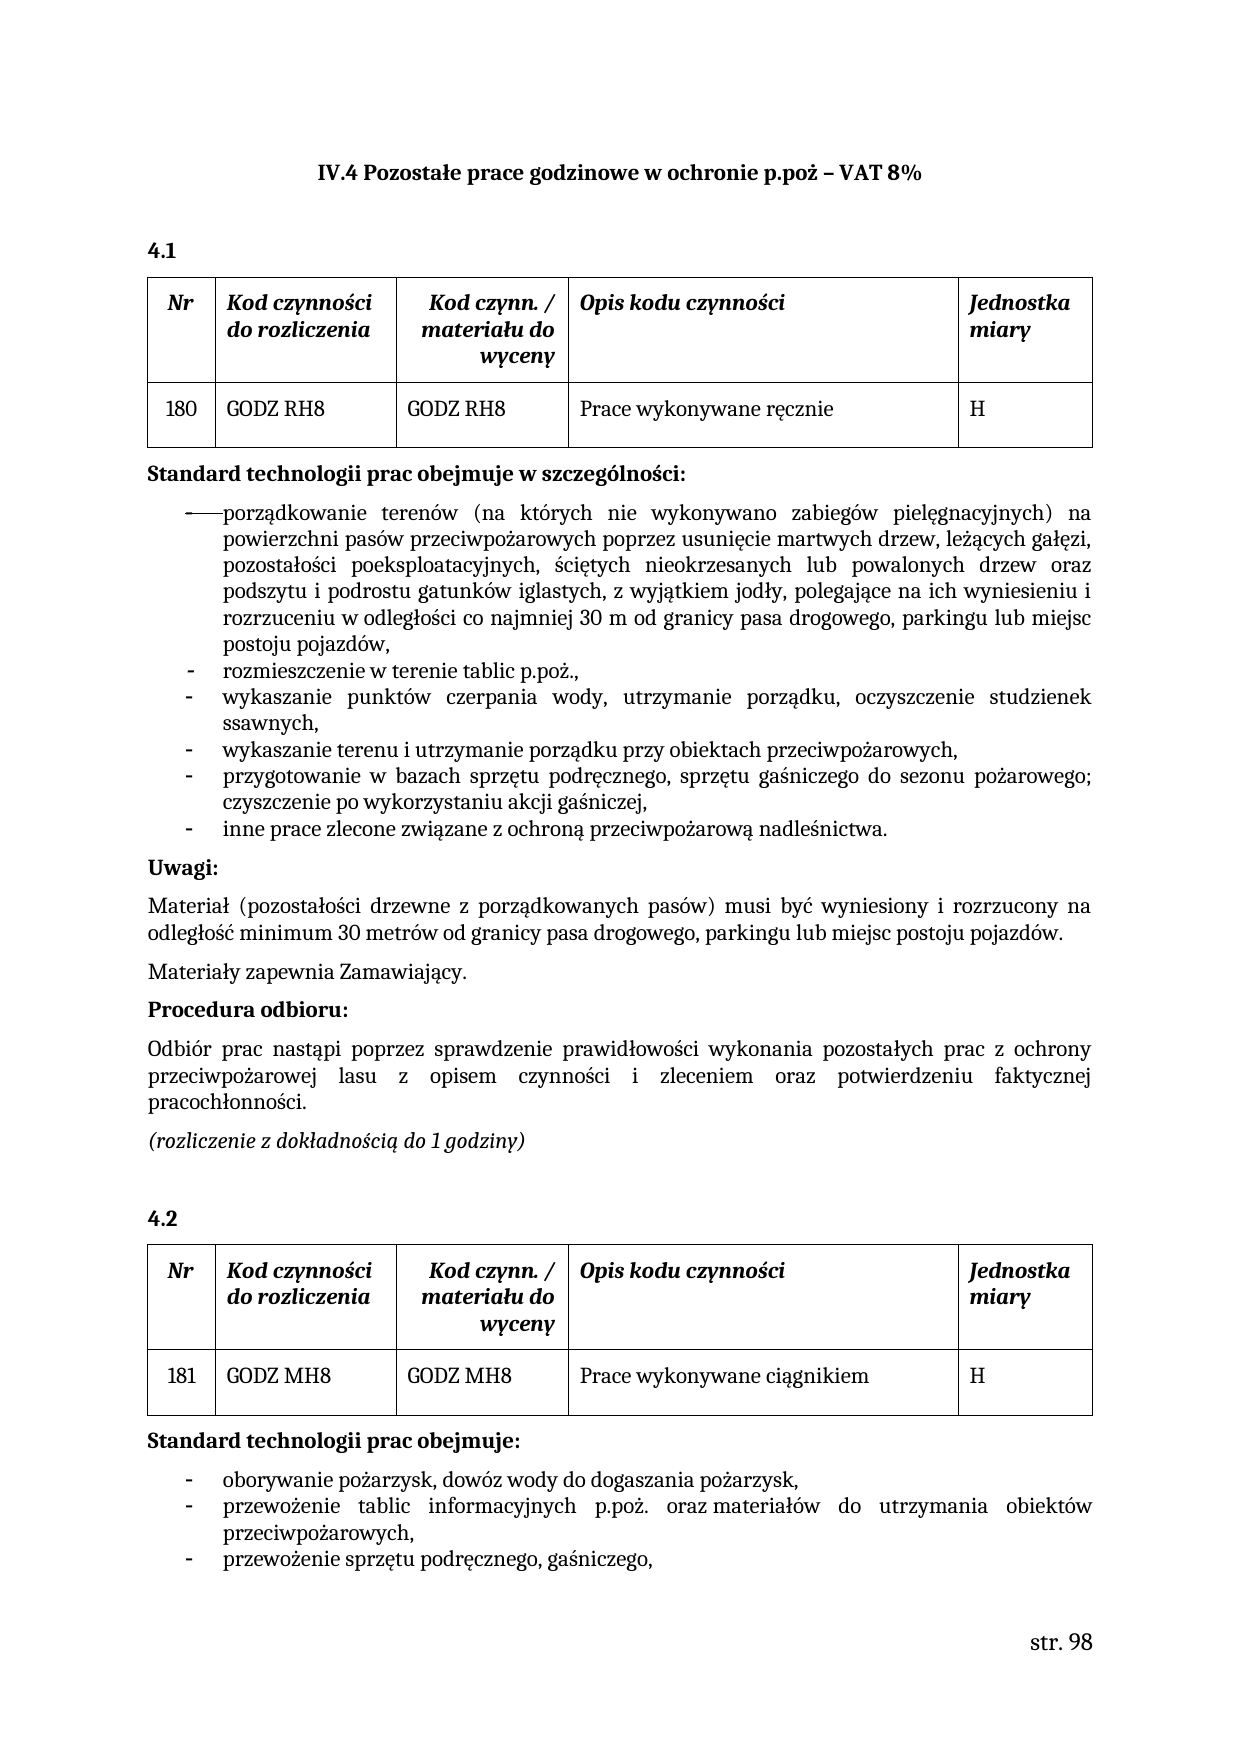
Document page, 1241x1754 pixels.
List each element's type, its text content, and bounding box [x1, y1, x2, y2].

list rozmieszczenie w terenie tablic p.poż., [185, 657, 1093, 684]
list przewożenie tablic informacyjnych p.poż. oraz materiałów do utrzymania obiektów przeciwpożarowych, [185, 1493, 1093, 1546]
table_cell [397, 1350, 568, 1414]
list wykaszanie terenu i utrzymanie porządku przy obiektach przeciwpożarowych, [185, 736, 1093, 763]
list inne prace zlecone związane z ochroną przeciwpożarową nadleśnictwa. [185, 816, 1093, 842]
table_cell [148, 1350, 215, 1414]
list przewożenie sprzętu podręcznego, gaśniczego, [185, 1546, 1093, 1572]
text IV.4 Pozostałe prace godzinowe w ochronie p.poż – VAT 8% [148, 160, 1093, 186]
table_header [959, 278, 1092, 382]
text Procedura odbioru: [148, 997, 1093, 1024]
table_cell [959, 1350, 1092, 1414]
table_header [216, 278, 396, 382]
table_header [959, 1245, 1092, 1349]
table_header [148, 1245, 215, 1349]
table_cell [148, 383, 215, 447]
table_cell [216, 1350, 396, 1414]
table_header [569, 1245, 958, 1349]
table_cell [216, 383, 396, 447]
text Odbiór prac nastąpi poprzez sprawdzenie prawidłowości wykonania pozostałych prac z ochrony przeciwpożarowej lasu z opisem czynności i zleceniem oraz potwierdzeniu faktycznej pracochłonności. [148, 1036, 1093, 1115]
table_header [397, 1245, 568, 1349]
text 4.2 [148, 1205, 1093, 1232]
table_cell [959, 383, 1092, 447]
text Uwagi: [148, 854, 1093, 881]
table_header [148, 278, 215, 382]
list przygotowanie w bazach sprzętu podręcznego, sprzętu gaśniczego do sezonu pożarowego; czyszczenie po wykorzystaniu akcji gaśniczej, [185, 763, 1093, 816]
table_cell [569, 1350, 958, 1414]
list oborywanie pożarzysk, dowóz wody do dogaszania pożarzysk, [185, 1467, 1093, 1493]
text 4.1 [148, 238, 1093, 264]
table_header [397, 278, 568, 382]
list wykaszanie punktów czerpania wody, utrzymanie porządku, oczyszczenie studzienek ssawnych, [185, 684, 1093, 736]
text (rozliczenie z dokładnością do 1 godziny) [148, 1128, 1093, 1154]
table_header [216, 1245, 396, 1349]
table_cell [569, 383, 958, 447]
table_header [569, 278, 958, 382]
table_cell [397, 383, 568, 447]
list porządkowanie terenów (na których nie wykonywano zabiegów pielęgnacyjnych) na powierzchni pasów przeciwpożarowych poprzez usunięcie martwych drzew, leżących gałęzi, pozostałości poeksploatacyjnych, ściętych nieokrzesanych lub powalonych drzew oraz podszytu i podrostu gatunków iglastych, z wyjątkiem jodły, polegające na ich wyniesieniu i rozrzuceniu w odległości co najmniej 30 m od granicy pasa drogowego, parkingu lub miejsc postoju pojazdów, [185, 499, 1093, 657]
text Standard technologii prac obejmuje: [148, 1428, 1093, 1454]
text Materiały zapewnia Zamawiający. [148, 958, 1093, 985]
text Materiał (pozostałości drzewne z porządkowanych pasów) musi być wyniesiony i rozrzucony na odległość minimum 30 metrów od granicy pasa drogowego, parkingu lub miejsc postoju pojazdów. [148, 893, 1093, 946]
text Standard technologii prac obejmuje w szczególności: [148, 460, 1093, 487]
